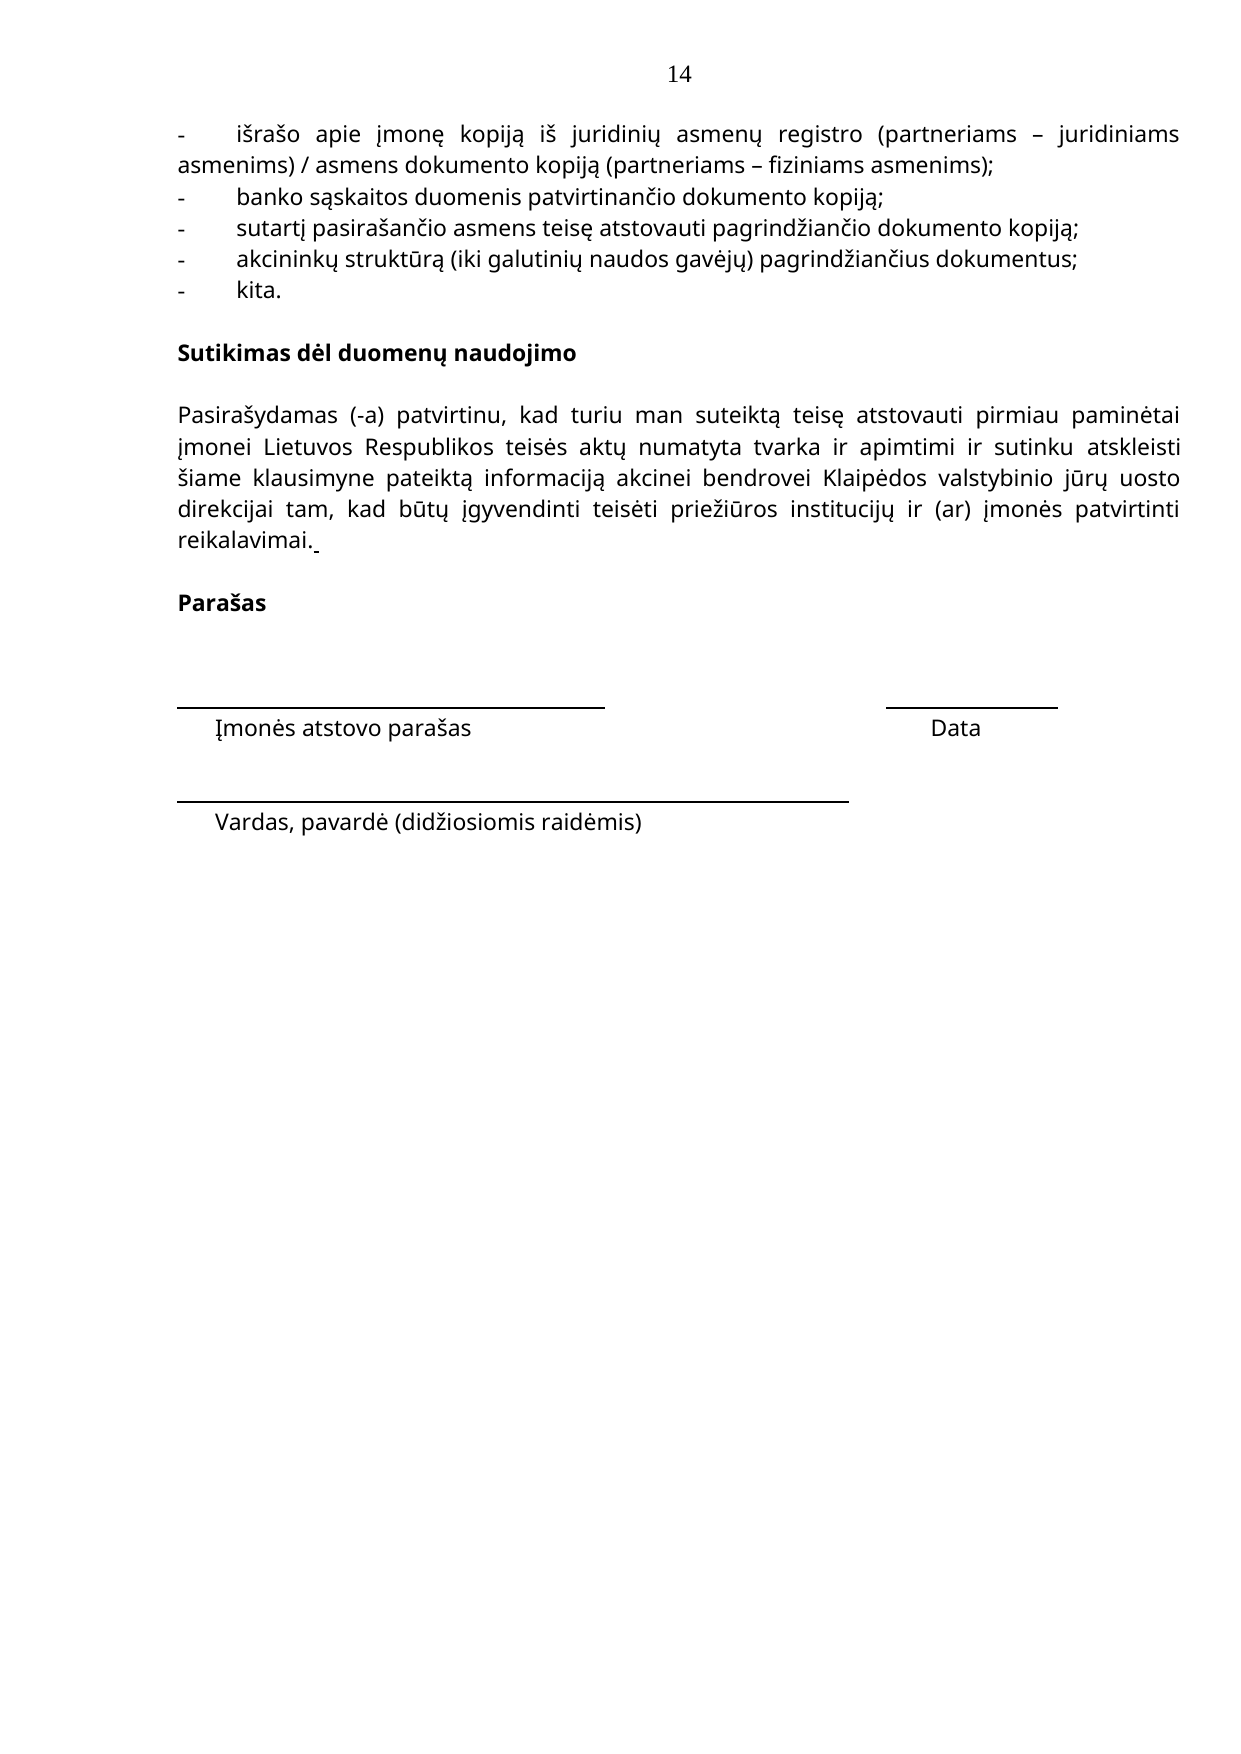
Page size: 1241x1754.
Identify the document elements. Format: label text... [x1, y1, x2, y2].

text Įmonės atstovo parašas Data [215, 712, 1181, 743]
text Pasirašydamas (-a) patvirtinu, kad turiu man suteiktą teisę atstovauti pirmiau paminėtai įmonei Lietuvos Respublikos teisės aktų numatyta tvarka ir apimtimi ir sutinku atskleisti šiame klausimyne pateiktą informaciją akcinei bendrovei Klaipėdos valstybinio jūrų uosto direkcijai tam, kad būtų įgyvendinti teisėti priežiūros institucijų ir (ar) įmonės patvirtinti reikalavimai. [177, 399, 1181, 556]
list išrašo apie įmonę kopiją iš juridinių asmenų registro (partneriams – juridiniams asmenims) / asmens dokumento kopiją (partneriams – fiziniams asmenims); [177, 118, 1181, 181]
list akcininkų struktūrą (iki galutinių naudos gavėjų) pagrindžiančius dokumentus; [177, 243, 1181, 274]
text Parašas [177, 587, 1181, 618]
list banko sąskaitos duomenis patvirtinančio dokumento kopiją; [177, 181, 1181, 212]
list kita. [177, 274, 1181, 306]
text Vardas, pavardė (didžiosiomis raidėmis) [215, 806, 1181, 837]
text Sutikimas dėl duomenų naudojimo [177, 337, 1181, 368]
list sutartį pasirašančio asmens teisę atstovauti pagrindžiančio dokumento kopiją; [177, 212, 1181, 243]
